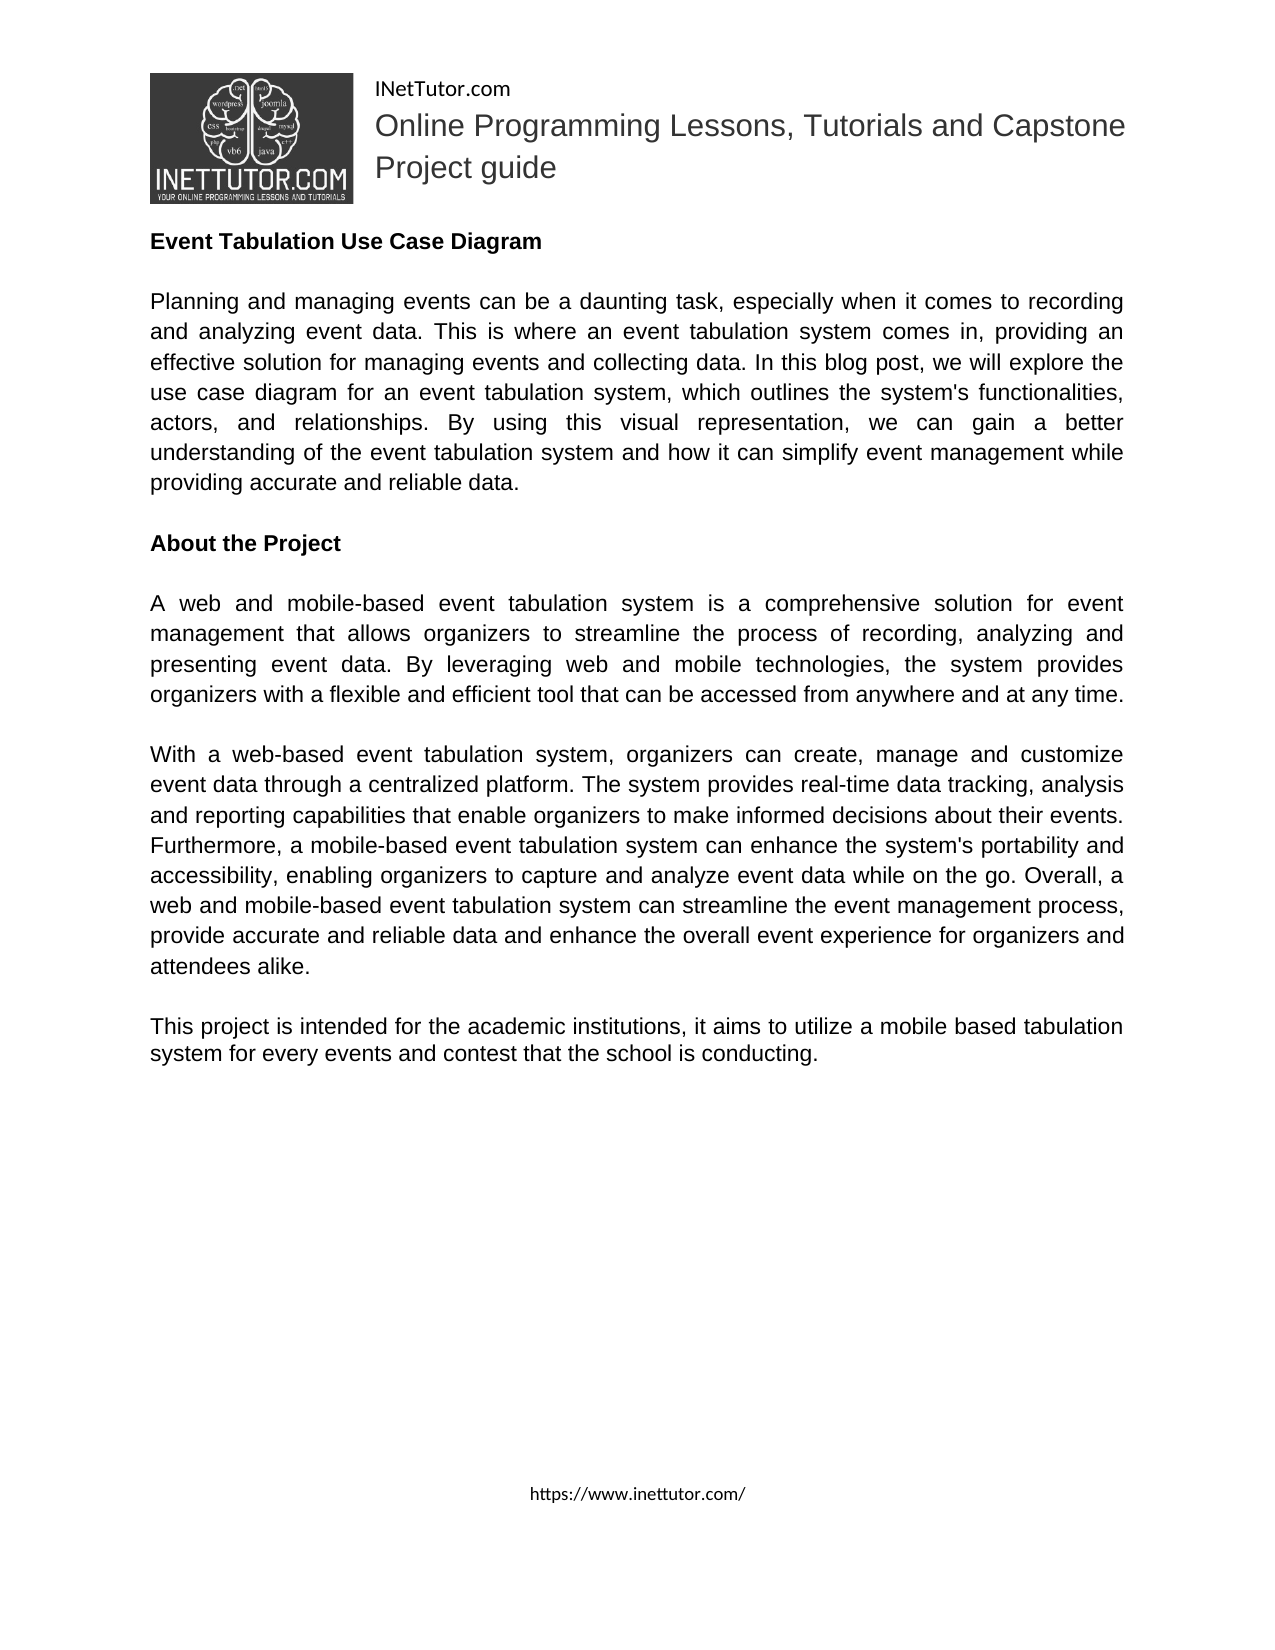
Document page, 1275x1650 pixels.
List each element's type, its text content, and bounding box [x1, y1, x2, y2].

text This project is intended for the academic institutions, it aims to utilize a mobile based tabulation system for every events and contest that the school is conducting. [150, 1039, 1125, 1066]
text Event Tabulation Use Case Diagram [150, 228, 1125, 254]
text With a web-based event tabulation system, organizers can create, manage and customize event data through a centralized platform. The system provides real-time data tracking, analysis and reporting capabilities that enable organizers to make informed decisions about their events. Furthermore, a mobile-based event tabulation system can enhance the system's portability and accessibility, enabling organizers to capture and analyze event data while on the go. Overall, a web and mobile-based event tabulation system can streamline the event management process, provide accurate and reliable data and enhance the overall event experience for organizers and attendees alike. [150, 741, 1125, 979]
picture [150, 73, 354, 204]
text A web and mobile-based event tabulation system is a comprehensive solution for event management that allows organizers to streamline the process of recording, analyzing and presenting event data. By leveraging web and mobile technologies, the system provides organizers with a flexible and efficient tool that can be accessed from anywhere and at any time. [150, 590, 1125, 707]
text About the Project [150, 530, 1125, 556]
text Planning and managing events can be a daunting task, especially when it comes to recording and analyzing event data. This is where an event tabulation system comes in, providing an effective solution for managing events and collecting data. In this blog post, we will explore the use case diagram for an event tabulation system, which outlines the system's functionalities, actors, and relationships. By using this visual representation, we can gain a better understanding of the event tabulation system and how it can simplify event management while providing accurate and reliable data. [150, 288, 1125, 496]
